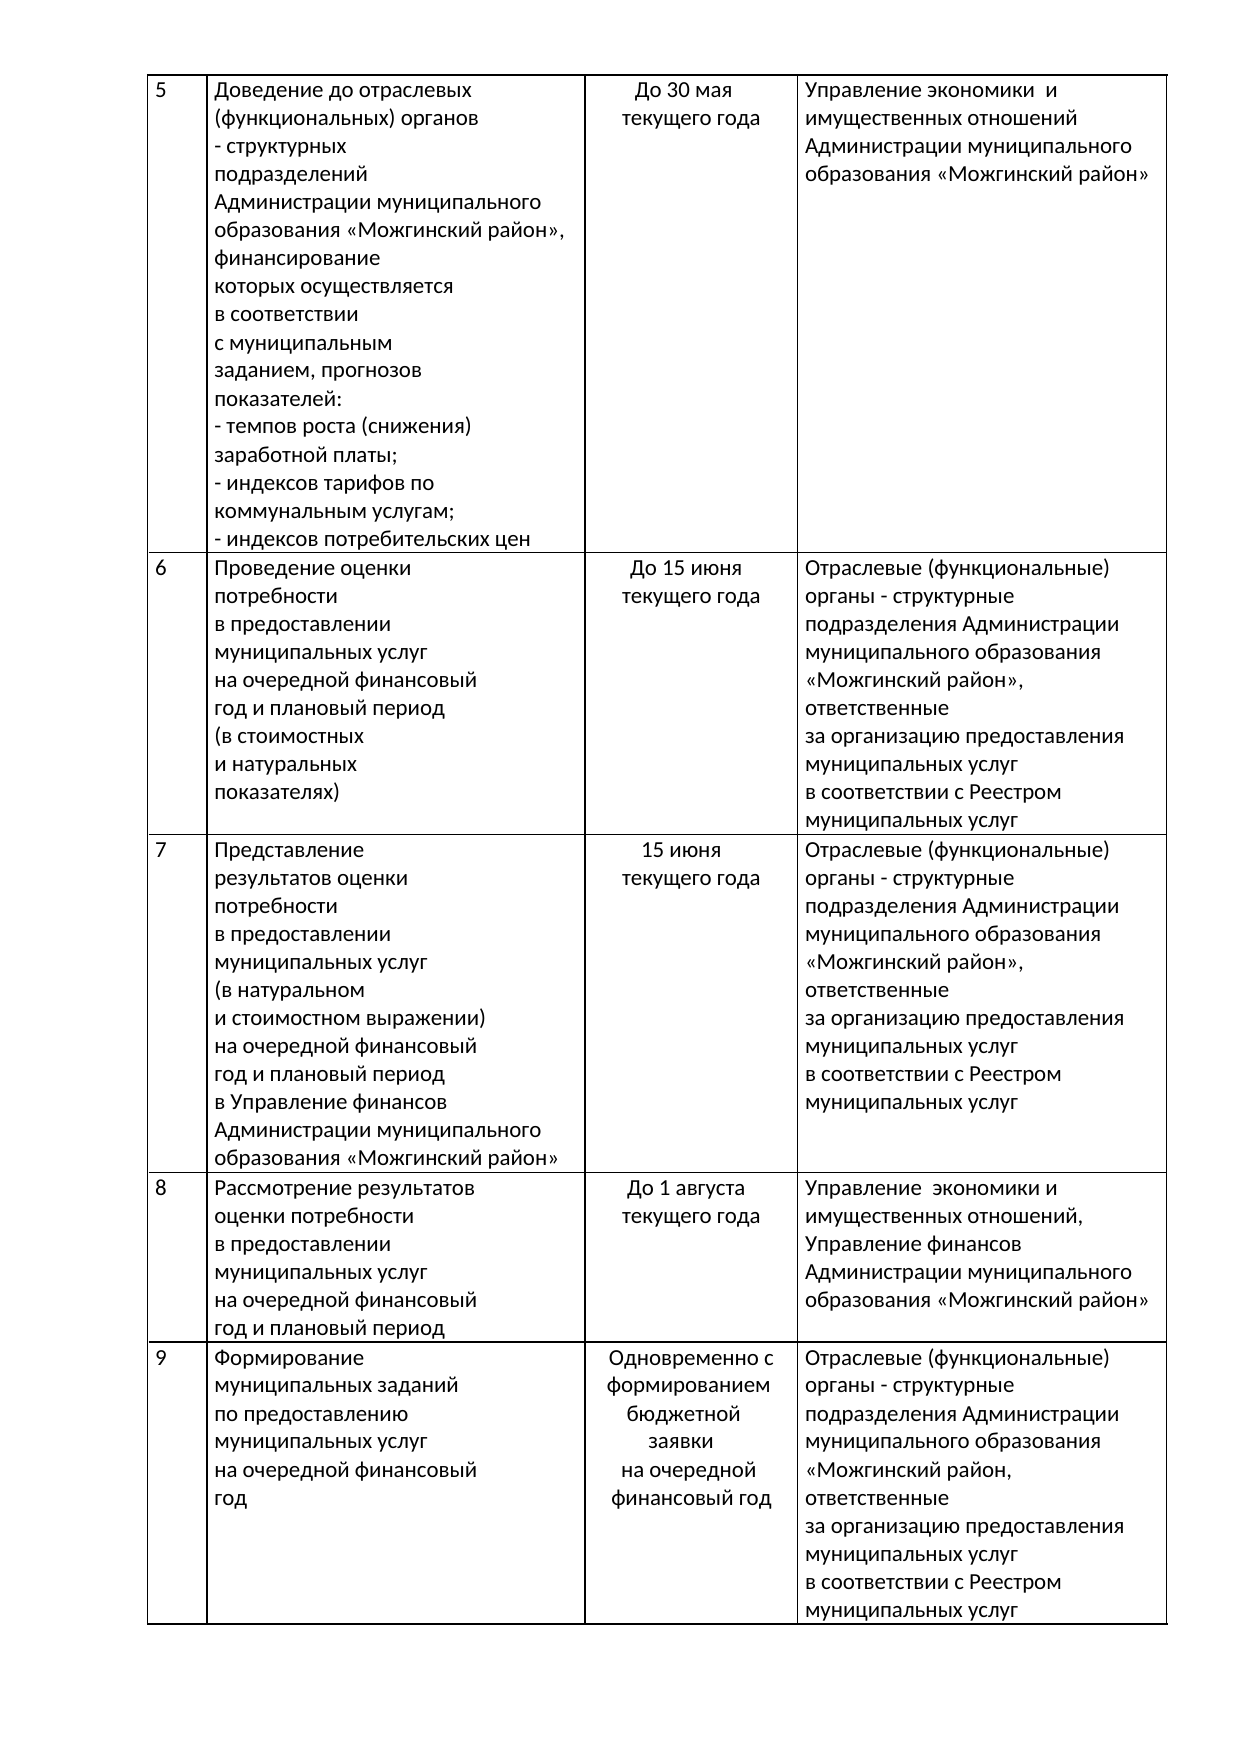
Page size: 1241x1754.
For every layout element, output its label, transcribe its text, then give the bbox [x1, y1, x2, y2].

table_cell Отраслевые (функциональные) органы - структурные подразделения Администрации муниципального образования «Можгинский район», ответственные за организацию предоставления муниципальных услуг в соответствии с Реестром муниципальных услуг [798, 835, 1166, 1171]
table_cell 7 [148, 835, 206, 1171]
table_cell Доведение до отраслевых (функциональных) органов - структурных подразделений Администрации муниципального образования «Можгинский район», финансирование которых осуществляется в соответствии с муниципальным заданием, прогнозов показателей: - темпов роста (снижения) заработной платы; - индексов тарифов по коммунальным услугам; - индексов потребительских цен [208, 76, 584, 552]
table_cell До 1 августа текущего года [586, 1173, 797, 1341]
table_cell Отраслевые (функциональные) органы - структурные подразделения Администрации муниципального образования «Можгинский район, ответственные за организацию предоставления муниципальных услуг в соответствии с Реестром муниципальных услуг [798, 1343, 1166, 1623]
table_cell Формирование муниципальных заданий по предоставлению муниципальных услуг на очередной финансовый год [208, 1343, 584, 1623]
table_cell До 15 июня текущего года [586, 553, 797, 833]
table_cell Отраслевые (функциональные) органы - структурные подразделения Администрации муниципального образования «Можгинский район», ответственные за организацию предоставления муниципальных услуг в соответствии с Реестром муниципальных услуг [798, 553, 1166, 833]
table_cell Управление экономики и имущественных отношений, Управление финансов Администрации муниципального образования «Можгинский район» [798, 1173, 1166, 1341]
table_cell 15 июня текущего года [586, 835, 797, 1171]
table_cell Рассмотрение результатов оценки потребности в предоставлении муниципальных услуг на очередной финансовый год и плановый период [208, 1173, 584, 1341]
table_cell Проведение оценки потребности в предоставлении муниципальных услуг на очередной финансовый год и плановый период (в стоимостных и натуральных показателях) [208, 553, 584, 833]
table_cell 8 [148, 1173, 206, 1341]
table_cell Управление экономики и имущественных отношений Администрации муниципального образования «Можгинский район» [798, 76, 1166, 552]
table_cell До 30 мая текущего года [586, 76, 797, 552]
table_cell 6 [148, 553, 206, 833]
table_cell 5 [148, 76, 206, 552]
table_cell Одновременно с формированием бюджетной заявки на очередной финансовый год [586, 1343, 797, 1623]
table_cell 9 [148, 1342, 206, 1623]
table_cell Представление результатов оценки потребности в предоставлении муниципальных услуг (в натуральном и стоимостном выражении) на очередной финансовый год и плановый период в Управление финансов Администрации муниципального образования «Можгинский район» [208, 835, 584, 1171]
